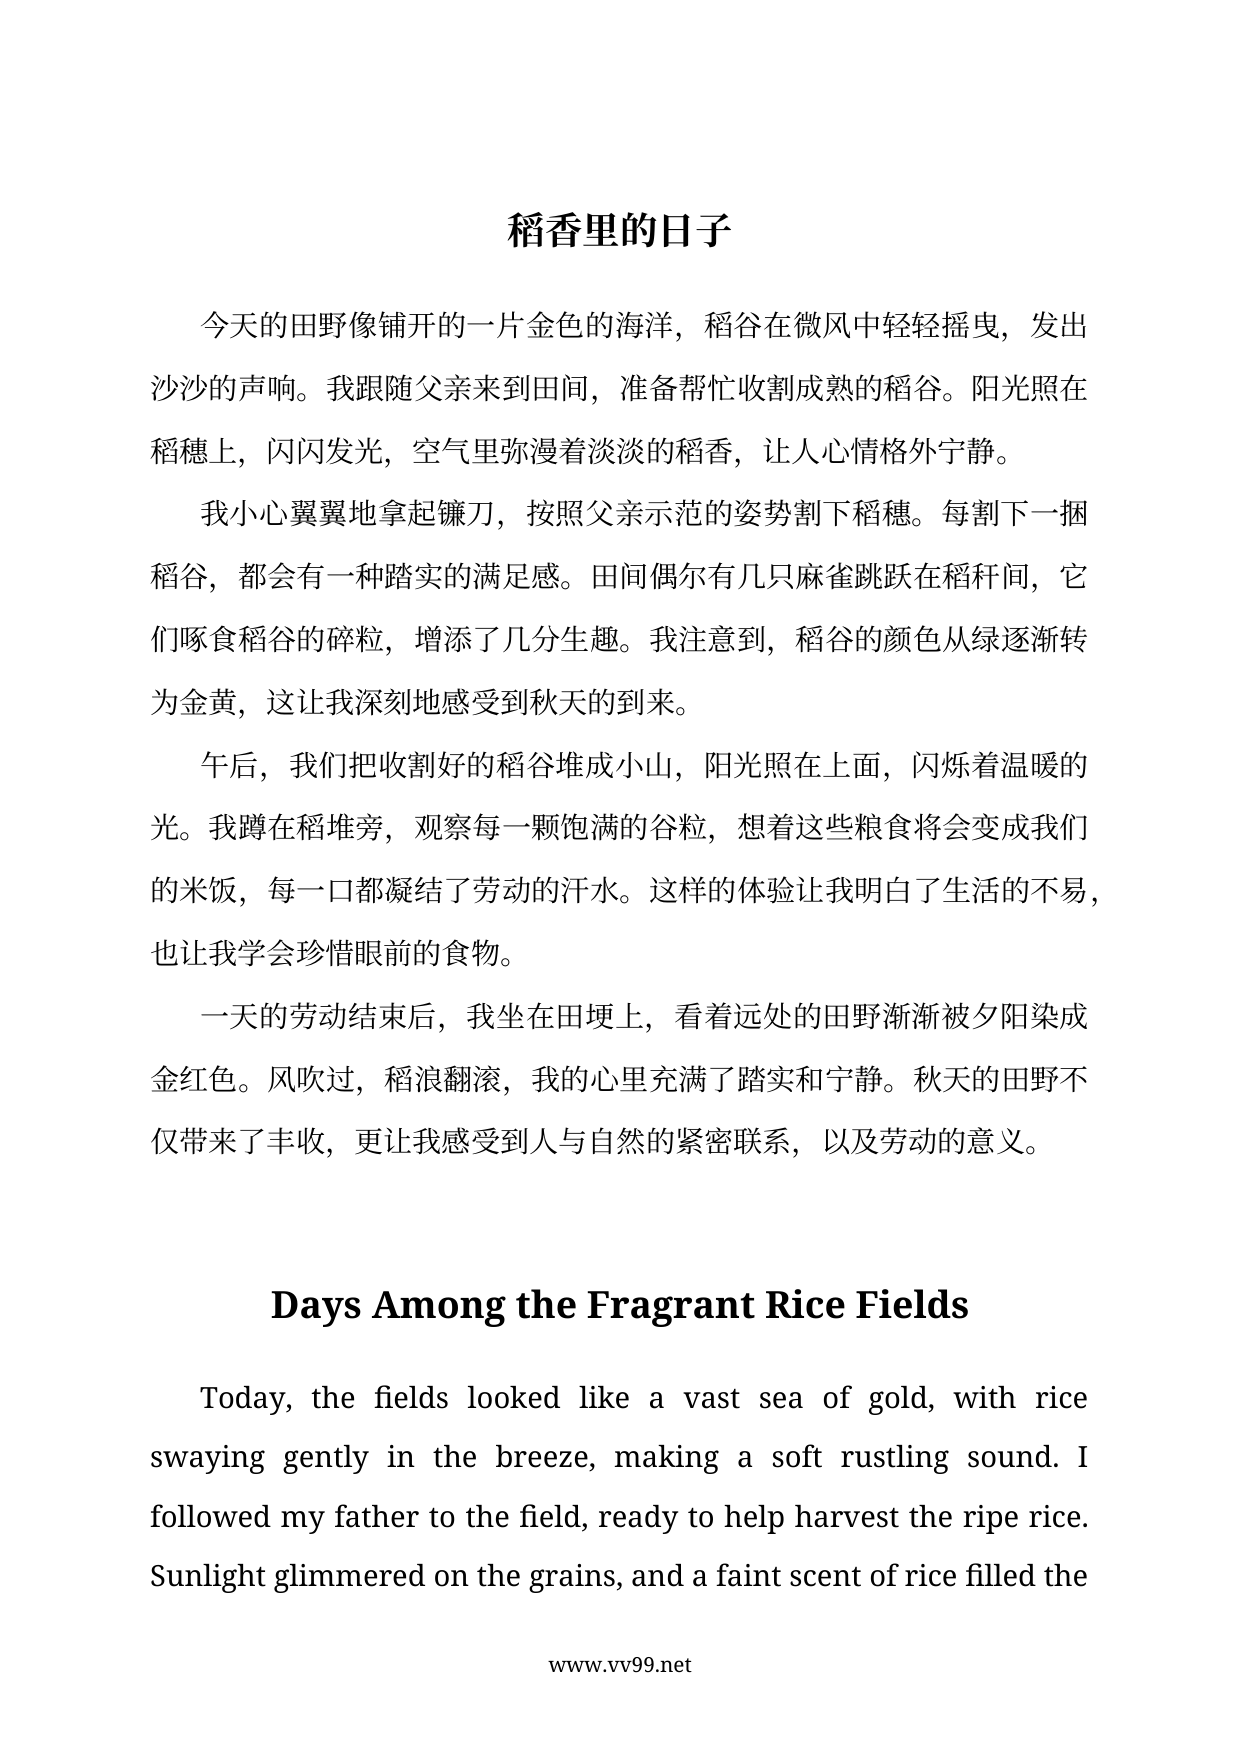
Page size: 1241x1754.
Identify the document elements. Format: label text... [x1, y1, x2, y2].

text 我小心翼翼地拿起镰刀，按照父亲示范的姿势割下稻穗。每割下一捆稻谷，都会有一种踏实的满足感。田间偶尔有几只麻雀跳跃在稻秆间，它们啄食稻谷的碎粒，增添了几分生趣。我注意到，稻谷的颜色从绿逐渐转为金黄，这让我深刻地感受到秋天的到来。 [150, 491, 1090, 722]
text 一天的劳动结束后，我坐在田埂上，看着远处的田野渐渐被夕阳染成金红色。风吹过，稻浪翻滚，我的心里充满了踏实和宁静。秋天的田野不仅带来了丰收，更让我感受到人与自然的紧密联系，以及劳动的意义。 [150, 994, 1090, 1161]
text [150, 1377, 1090, 1595]
subtitle Days Among the Fragrant Rice Fields [150, 1278, 1090, 1329]
text 今天的田野像铺开的一片金色的海洋，稻谷在微风中轻轻摇曳，发出沙沙的声响。我跟随父亲来到田间，准备帮忙收割成熟的稻谷。阳光照在稻穗上，闪闪发光，空气里弥漫着淡淡的稻香，让人心情格外宁静。 [150, 303, 1090, 470]
subtitle 稻香里的日子 [150, 201, 1090, 255]
text 午后，我们把收割好的稻谷堆成小山，阳光照在上面，闪烁着温暖的光。我蹲在稻堆旁，观察每一颗饱满的谷粒，想着这些粮食将会变成我们的米饭，每一口都凝结了劳动的汗水。这样的体验让我明白了生活的不易，也让我学会珍惜眼前的食物。 [150, 742, 1090, 973]
